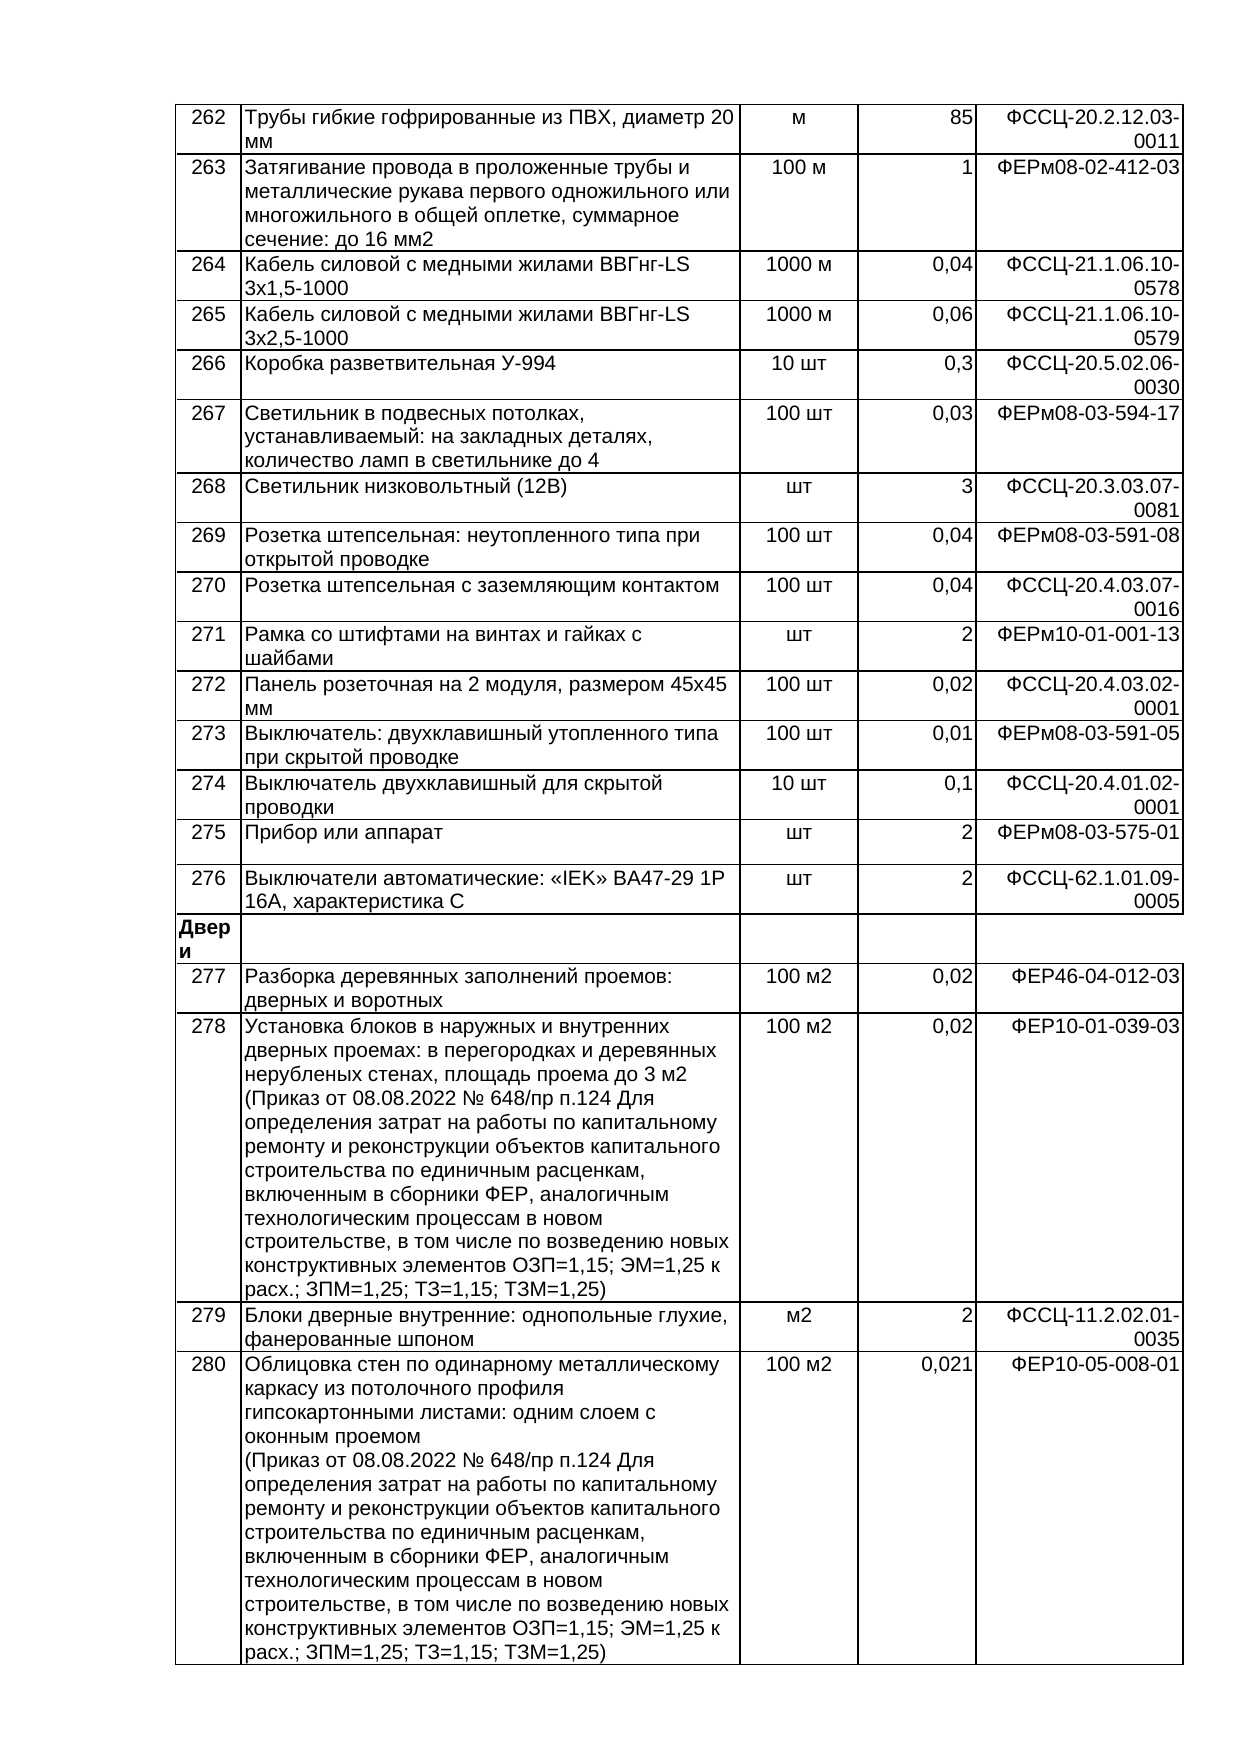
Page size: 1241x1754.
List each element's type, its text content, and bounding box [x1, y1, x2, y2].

table_cell [741, 915, 857, 963]
table_cell 10 шт [741, 351, 857, 399]
table_cell 2 [859, 820, 975, 864]
table_cell ФЕРм08-03-591-05 [977, 721, 1182, 769]
table_cell 10 шт [741, 771, 857, 818]
table_cell 279 [176, 1302, 240, 1351]
table_cell 265 [176, 301, 240, 349]
table_cell ФЕРм08-03-575-01 [977, 820, 1182, 864]
table_cell Розетка штепсельная с заземляющим контактом [242, 573, 739, 621]
table_cell Кабель силовой с медными жилами ВВГнг-LS 3х1,5-1000 [242, 252, 739, 300]
table_cell 100 шт [741, 573, 857, 621]
table_cell [242, 915, 739, 963]
table_cell 271 [176, 622, 240, 670]
table_cell 100 м [741, 155, 857, 250]
table_cell 0,1 [859, 771, 975, 818]
table_cell ФССЦ-11.2.02.01-0035 [977, 1303, 1182, 1351]
table_cell шт [741, 622, 857, 670]
table_cell 0,04 [859, 252, 975, 300]
table_cell 272 [176, 671, 240, 719]
table_cell ФССЦ-20.4.01.02-0001 [977, 771, 1182, 818]
table_cell Облицовка стен по одинарному металлическому каркасу из потолочного профиля гипсокартонными листами: одним слоем с оконным проемом (Приказ от 08.08.2022 № 648/пр п.124 Для определения затрат на работы по капитальному ремонту и реконструкции объектов капитального строительства по единичным расценкам, включенным в сборники ФЕР, аналогичным технологическим процессам в новом строительстве, в том числе по возведению новых конструктивных элементов ОЗП=1,15; ЭМ=1,25 к расх.; ЗПМ=1,25; ТЗ=1,15; ТЗМ=1,25) [242, 1352, 739, 1664]
table_cell м2 [741, 1303, 857, 1351]
table_cell 85 [859, 105, 975, 153]
table_cell 3 [859, 474, 975, 522]
table_cell 274 [176, 770, 240, 818]
table_cell [977, 915, 1183, 963]
table_cell Выключатели автоматические: «IEK» ВА47-29 1Р 16А, характеристика С [242, 865, 739, 913]
table_cell ФССЦ-62.1.01.09-0005 [977, 865, 1182, 913]
table_cell 0,02 [859, 1014, 975, 1301]
table_cell ФССЦ-20.4.03.07-0016 [977, 573, 1182, 621]
table_cell Рамка со штифтами на винтах и гайках с шайбами [242, 622, 739, 670]
table_cell Панель розеточная на 2 модуля, размером 45х45 мм [242, 672, 739, 719]
table_cell ФЕРм08-02-412-03 [977, 155, 1182, 250]
table_cell 263 [176, 154, 240, 250]
table_cell 100 шт [741, 523, 857, 571]
table_cell ФЕР46-04-012-03 [977, 964, 1182, 1012]
table_cell 278 [176, 1013, 240, 1301]
table_cell 1 [859, 155, 975, 250]
table_cell м [741, 105, 857, 153]
table_cell Трубы гибкие гофрированные из ПВХ, диаметр 20 мм [242, 105, 739, 153]
table_cell ФЕР10-01-039-03 [977, 1014, 1182, 1301]
table_cell 262 [176, 105, 240, 153]
table_cell 0,3 [859, 351, 975, 399]
table_cell Светильник низковольтный (12В) [242, 474, 739, 522]
table_cell ФССЦ-20.4.03.02-0001 [977, 672, 1182, 719]
table_cell Двери [176, 914, 240, 963]
table_cell 100 шт [741, 400, 857, 472]
table_cell ФССЦ-20.5.02.06-0030 [977, 351, 1182, 399]
table_cell шт [741, 474, 857, 522]
table_cell 0,06 [859, 301, 975, 349]
table_cell 0,03 [859, 400, 975, 472]
table_cell 0,04 [859, 523, 975, 571]
table_cell 100 м2 [741, 964, 857, 1012]
table_cell 273 [176, 721, 240, 769]
table_cell 0,04 [859, 573, 975, 621]
table_cell 275 [176, 820, 240, 864]
table_cell 100 шт [741, 672, 857, 719]
table_cell 100 шт [741, 721, 857, 769]
table_cell 276 [176, 865, 240, 913]
table_cell Затягивание провода в проложенные трубы и металлические рукава первого одножильного или многожильного в общей оплетке, суммарное сечение: до 16 мм2 [242, 155, 739, 250]
table_cell 270 [176, 572, 240, 621]
table_cell 280 [176, 1352, 240, 1664]
table_cell 277 [176, 964, 240, 1012]
table_cell 269 [176, 523, 240, 571]
table_cell 0,01 [859, 721, 975, 769]
table_cell 0,02 [859, 672, 975, 719]
table_cell ФЕРм10-01-001-13 [977, 622, 1182, 670]
table_cell 0,021 [859, 1352, 975, 1664]
table_cell Розетка штепсельная: неутопленного типа при открытой проводке [242, 523, 739, 571]
table_cell ФЕР10-05-008-01 [977, 1352, 1182, 1664]
table_cell ФЕРм08-03-591-08 [977, 523, 1182, 571]
table_cell Установка блоков в наружных и внутренних дверных проемах: в перегородках и деревянных нерубленых стенах, площадь проема до 3 м2 (Приказ от 08.08.2022 № 648/пр п.124 Для определения затрат на работы по капитальному ремонту и реконструкции объектов капитального строительства по единичным расценкам, включенным в сборники ФЕР, аналогичным технологическим процессам в новом строительстве, в том числе по возведению новых конструктивных элементов ОЗП=1,15; ЭМ=1,25 к расх.; ЗПМ=1,25; ТЗ=1,15; ТЗМ=1,25) [242, 1014, 739, 1301]
table_cell 100 м2 [741, 1014, 857, 1301]
table_cell ФССЦ-21.1.06.10-0579 [977, 301, 1182, 349]
table_cell шт [741, 865, 857, 913]
table_cell 1000 м [741, 252, 857, 300]
table_cell 100 м2 [741, 1352, 857, 1664]
table_cell шт [741, 820, 857, 864]
table_cell [859, 915, 975, 963]
table_cell ФССЦ-20.3.03.07-0081 [977, 474, 1182, 522]
table_cell 0,02 [859, 964, 975, 1012]
table_cell 267 [176, 400, 240, 472]
table_cell Выключатель: двухклавишный утопленного типа при скрытой проводке [242, 721, 739, 769]
table_cell ФССЦ-20.2.12.03-0011 [977, 105, 1182, 153]
table_cell Выключатель двухклавишный для скрытой проводки [242, 771, 739, 818]
table_cell 268 [176, 473, 240, 522]
table_cell Светильник в подвесных потолках, устанавливаемый: на закладных деталях, количество ламп в светильнике до 4 [242, 400, 739, 472]
table_cell 2 [859, 865, 975, 913]
table_cell Кабель силовой с медными жилами ВВГнг-LS 3х2,5-1000 [242, 301, 739, 349]
table_cell 1000 м [741, 301, 857, 349]
table_cell 266 [176, 350, 240, 399]
table_cell 2 [859, 1303, 975, 1351]
table_cell Прибор или аппарат [242, 820, 739, 864]
table_cell ФЕРм08-03-594-17 [977, 400, 1182, 472]
table_cell ФССЦ-21.1.06.10-0578 [977, 252, 1182, 300]
table_cell Разборка деревянных заполнений проемов: дверных и воротных [242, 964, 739, 1012]
table_cell 2 [859, 622, 975, 670]
table_cell 264 [176, 251, 240, 300]
table_cell Блоки дверные внутренние: однопольные глухие, фанерованные шпоном [242, 1303, 739, 1351]
table_cell Коробка разветвительная У-994 [242, 351, 739, 399]
